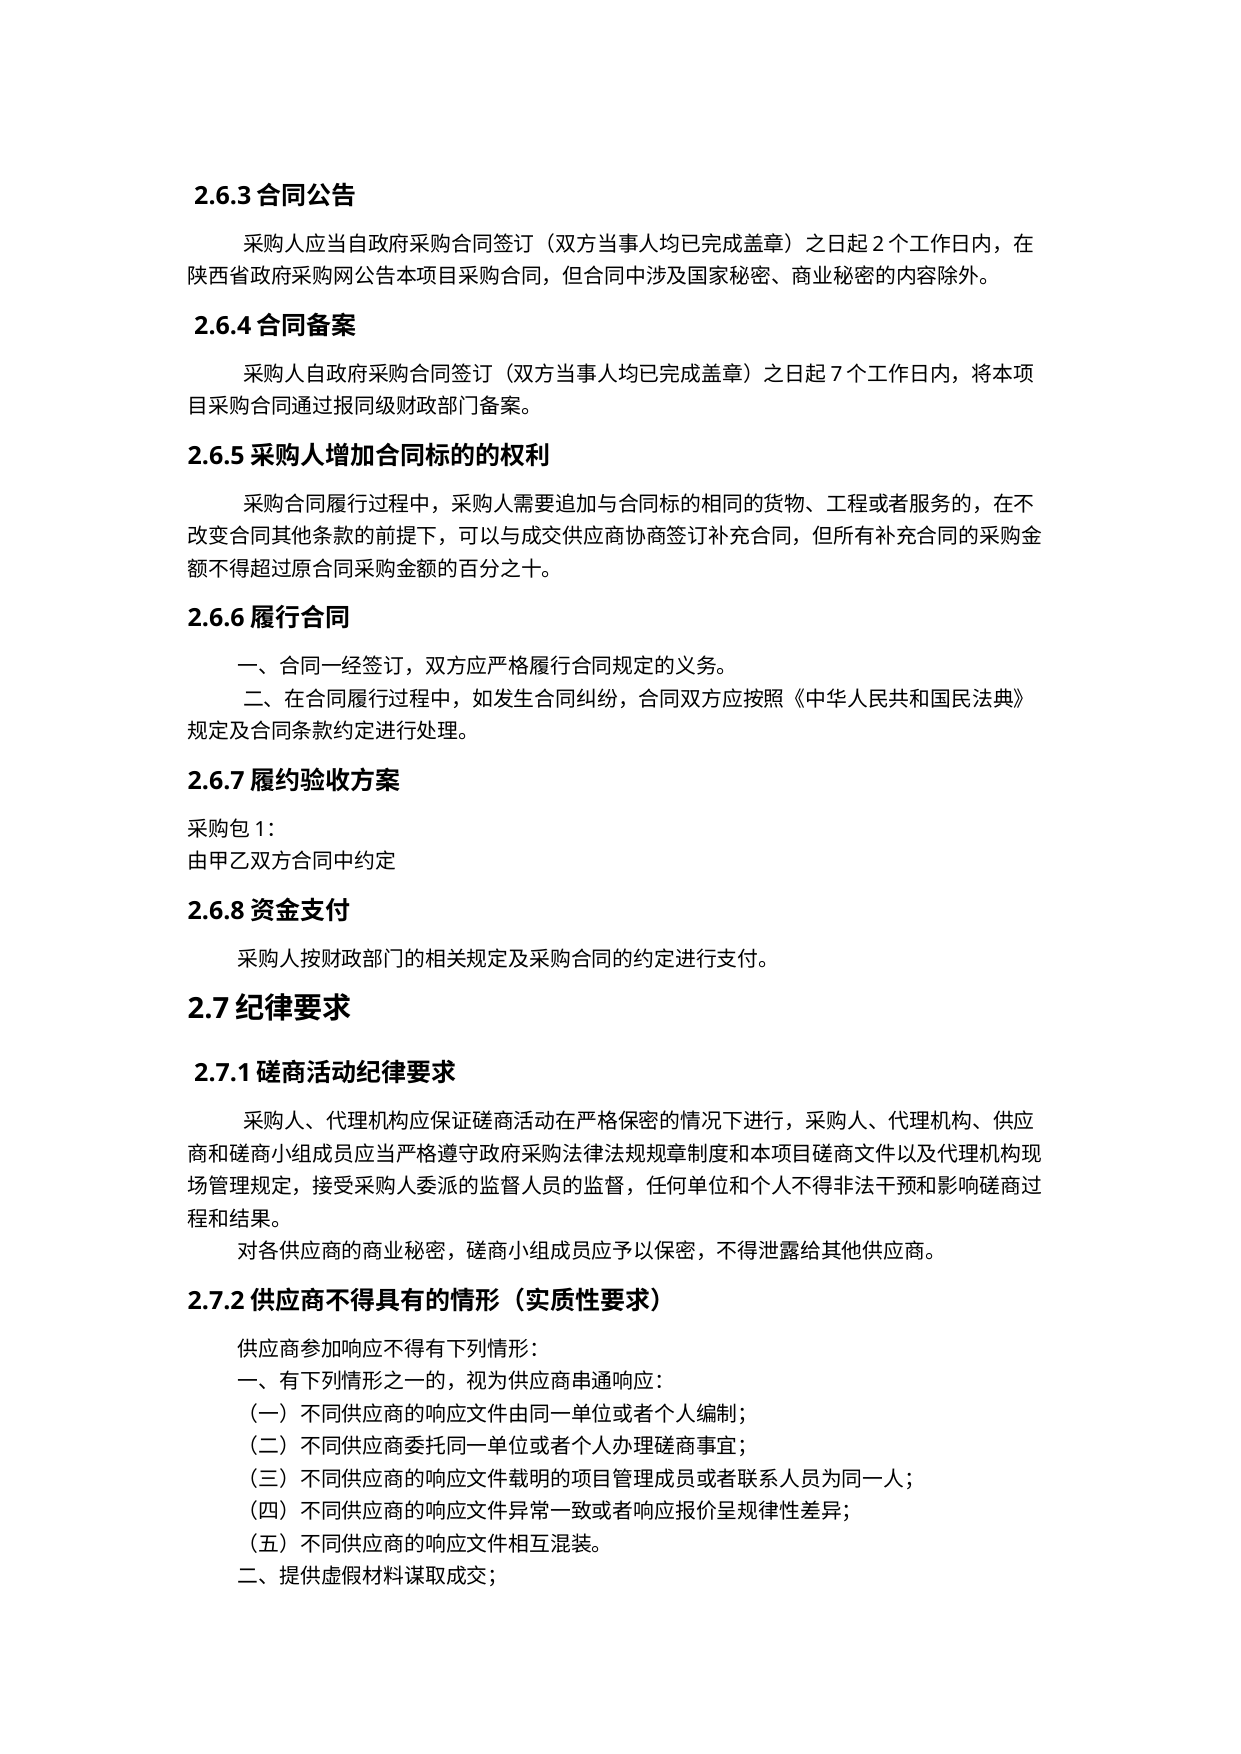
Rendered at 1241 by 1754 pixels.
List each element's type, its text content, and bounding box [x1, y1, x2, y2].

text 2.6.3合同公告 [187, 162, 1053, 227]
text 采购合同履行过程中，采购人需要追加与合同标的相同的货物、工程或者服务的，在不改变合同其他条款的前提下，可以与成交供应商协商签订补充合同，但所有补充合同的采购金额不得超过原合同采购金额的百分之十。 [187, 487, 1053, 584]
text 供应商参加响应不得有下列情形： [187, 1332, 1053, 1364]
text 2.7纪律要求 [187, 974, 1053, 1039]
text （五）不同供应商的响应文件相互混装。 [187, 1527, 1053, 1559]
text 2.6.4合同备案 [187, 292, 1053, 357]
text 采购人应当自政府采购合同签订（双方当事人均已完成盖章）之日起2个工作日内，在陕西省政府采购网公告本项目采购合同，但合同中涉及国家秘密、商业秘密的内容除外。 [187, 227, 1053, 292]
text （二）不同供应商委托同一单位或者个人办理磋商事宜； [187, 1429, 1053, 1462]
text 对各供应商的商业秘密，磋商小组成员应予以保密，不得泄露给其他供应商。 [187, 1234, 1053, 1267]
text 2.6.7履约验收方案 [187, 747, 1053, 812]
text 2.7.1磋商活动纪律要求 [187, 1039, 1053, 1104]
text 一、合同一经签订，双方应严格履行合同规定的义务。 [187, 649, 1053, 682]
text 二、在合同履行过程中，如发生合同纠纷，合同双方应按照《中华人民共和国民法典》规定及合同条款约定进行处理。 [187, 682, 1053, 747]
text 采购人按财政部门的相关规定及采购合同的约定进行支付。 [187, 942, 1053, 974]
text 一、有下列情形之一的，视为供应商串通响应： [187, 1364, 1053, 1397]
text 二、提供虚假材料谋取成交； [187, 1559, 1053, 1592]
text 2.7.2供应商不得具有的情形（实质性要求） [187, 1267, 1053, 1332]
text 2.6.8资金支付 [187, 877, 1053, 942]
text 由甲乙双方合同中约定 [187, 844, 1053, 877]
text （四）不同供应商的响应文件异常一致或者响应报价呈规律性差异； [187, 1494, 1053, 1527]
text 采购人自政府采购合同签订（双方当事人均已完成盖章）之日起7个工作日内，将本项目采购合同通过报同级财政部门备案。 [187, 357, 1053, 422]
text 采购包1： [187, 812, 1053, 844]
text 2.6.5采购人增加合同标的的权利 [187, 422, 1053, 487]
text （一）不同供应商的响应文件由同一单位或者个人编制； [187, 1397, 1053, 1429]
text 2.6.6履行合同 [187, 584, 1053, 649]
text 采购人、代理机构应保证磋商活动在严格保密的情况下进行，采购人、代理机构、供应商和磋商小组成员应当严格遵守政府采购法律法规规章制度和本项目磋商文件以及代理机构现场管理规定，接受采购人委派的监督人员的监督，任何单位和个人不得非法干预和影响磋商过程和结果。 [187, 1104, 1053, 1234]
text （三）不同供应商的响应文件载明的项目管理成员或者联系人员为同一人； [187, 1462, 1053, 1494]
